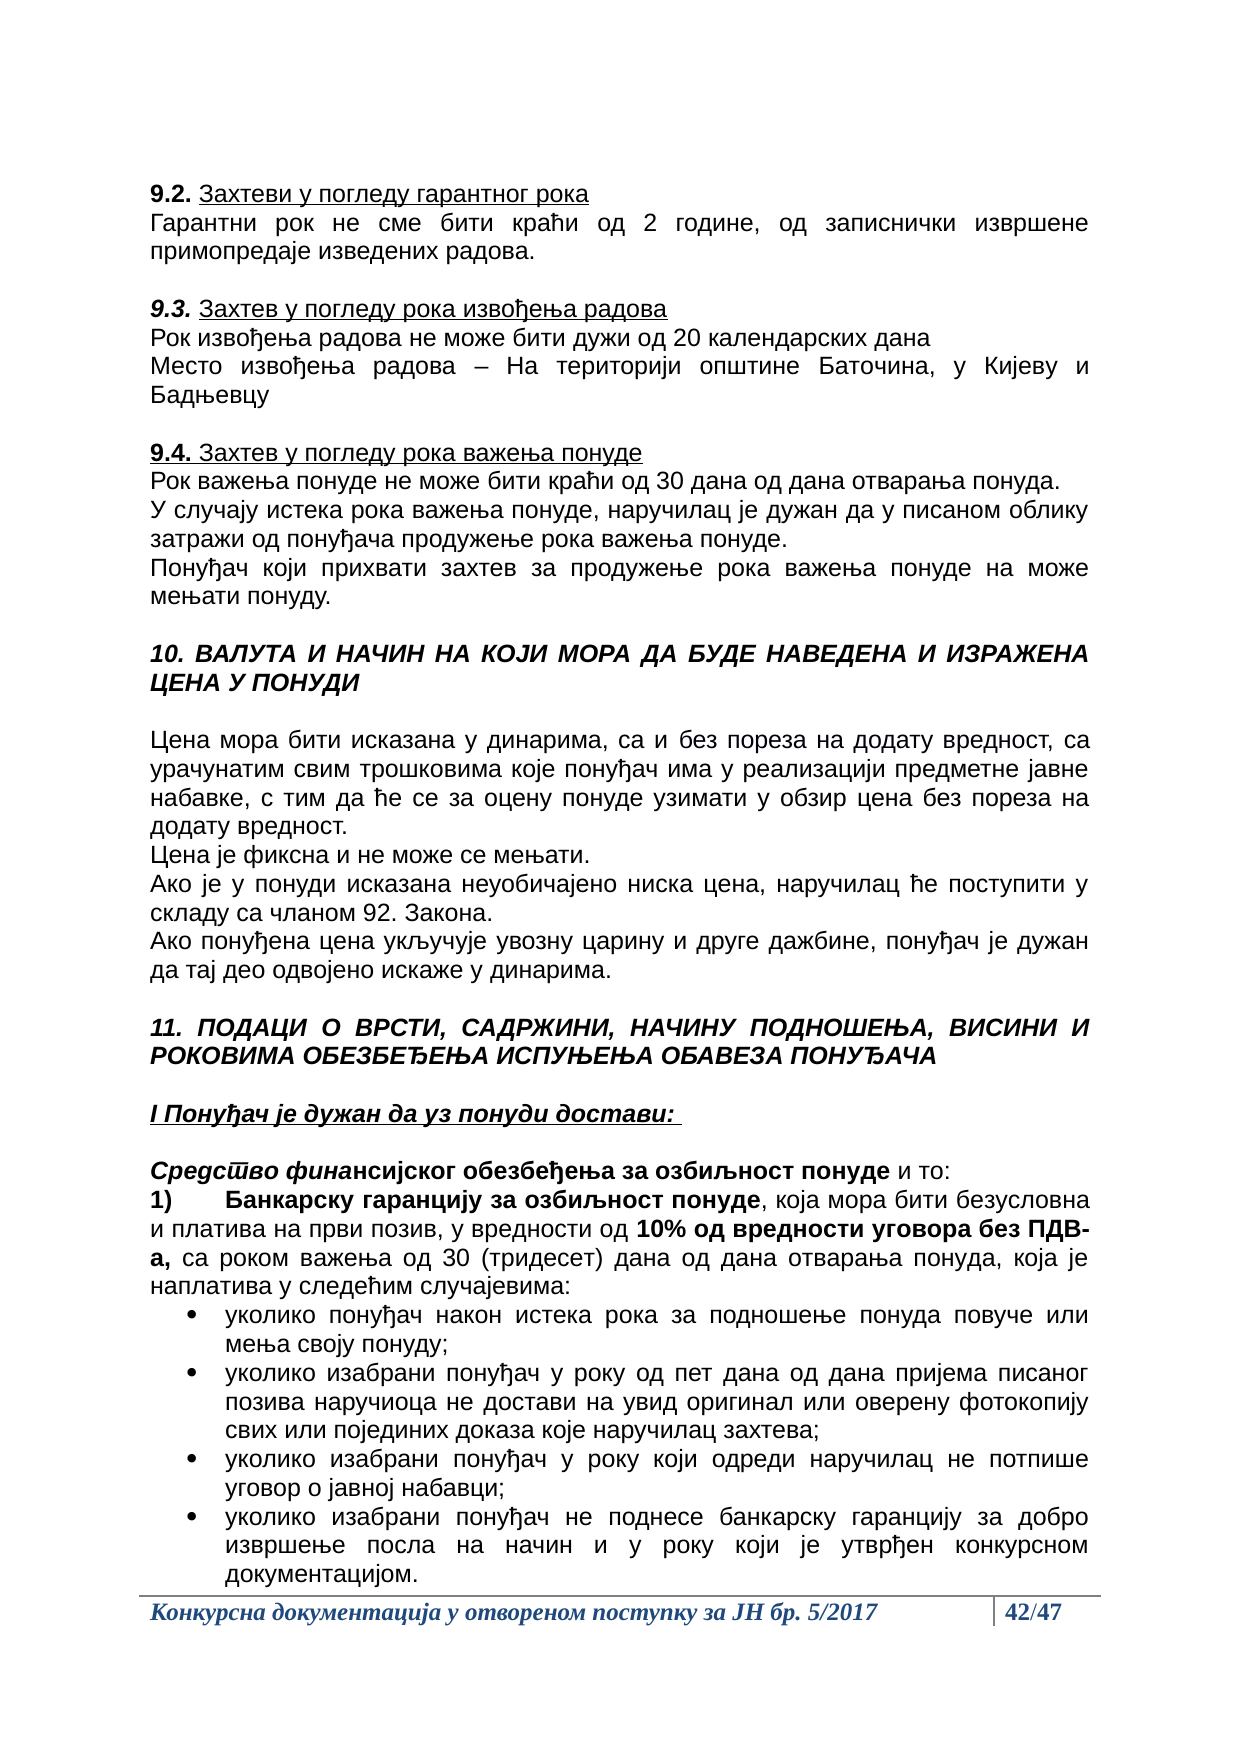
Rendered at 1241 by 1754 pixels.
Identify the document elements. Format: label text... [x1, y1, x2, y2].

text 9.2. Захтеви у погледу гарантног рока [150, 179, 1090, 207]
text 9.3. Захтев у погледу рока извођења радова [150, 294, 1090, 322]
text 11. ПОДАЦИ О ВРСТИ, САДРЖИНИ, НАЧИНУ ПОДНОШЕЊА, ВИСИНИ И РОКОВИМА ОБЕЗБЕЂЕЊА ИСПУЊЕЊА ОБАВЕЗА ПОНУЂАЧА [150, 1012, 1090, 1070]
list уколико изабрани понуђач у року од пет дана од дана пријема писаног позива наручиоца не достави на увид оригинал или оверену фотокопију свих или појединих доказа које наручилац захтева; [187, 1358, 1090, 1444]
text Ако понуђена цена укључује увозну царину и друге дажбине, понуђач је дужан да тај део одвојено искаже у динарима. [150, 926, 1090, 984]
text У случају истека рока важења понуде, наручилац је дужан да у писаном облику затражи од понуђача продужење рока важења понуде. [150, 495, 1090, 552]
list уколико изабрани понуђач не поднесе банкарску гаранцију за добро извршење посла на начин и у року који је утврђен конкурсном документацијом. [187, 1502, 1090, 1588]
text Место извођења радова – На територији општине Баточина, у Кијеву и Бадњевцу [150, 351, 1090, 409]
text 10. ВАЛУТА И НАЧИН НА КОЈИ МОРА ДА БУДЕ НАВЕДЕНА И ИЗРАЖЕНА ЦЕНА У ПОНУДИ [150, 639, 1090, 696]
text Ако је у понуди исказана неуобичајено ниска цена, наручилац ће поступити у складу са чланом 92. Закона. [150, 869, 1090, 926]
text Рок важења понуде не може бити краћи од 30 дана од дана отварања понуда. [150, 466, 1090, 495]
text I Понуђач је дужан да уз понуди достави: [150, 1099, 1090, 1127]
text Цена је фиксна и не може се мењати. [150, 840, 1090, 869]
list уколико изабрани понуђач у року који одреди наручилац не потпише уговор о јавној набавци; [187, 1444, 1090, 1502]
text 1) Банкарску гаранцију за озбиљност понуде, која мора бити безусловна и платива на први позив, у вредности од 10% од вредности уговора без ПДВ-а, са роком важења од 30 (тридесет) дана од дана отварања понуда, која је наплатива у следећим случајевима: [150, 1185, 1090, 1300]
text Цена мора бити исказана у динарима, са и без пореза на додату вредност, са урачунатим свим трошковима које понуђач има у реализацији предметне јавне набавке, с тим да ће се за оцену понуде узимати у обзир цена без пореза на додату вредност. [150, 725, 1090, 840]
text Средство финансијског обезбеђења за озбиљност понуде и то: [150, 1156, 1090, 1185]
list Рок извођења радова не може бити дужи од 20 календарских дана [150, 322, 1090, 351]
text Понуђач који прихвати захтев за продужење рока важења понуде на може мењати понуду. [150, 552, 1090, 610]
text 9.4. Захтев у погледу рока важења понуде [150, 437, 1090, 466]
list уколико понуђач након истека рока за подношење понуда повуче или мења своју понуду; [187, 1300, 1090, 1358]
text Гарантни рок не сме бити краћи од 2 године, од записнички извршене примопредаје изведених радова. [150, 207, 1090, 265]
